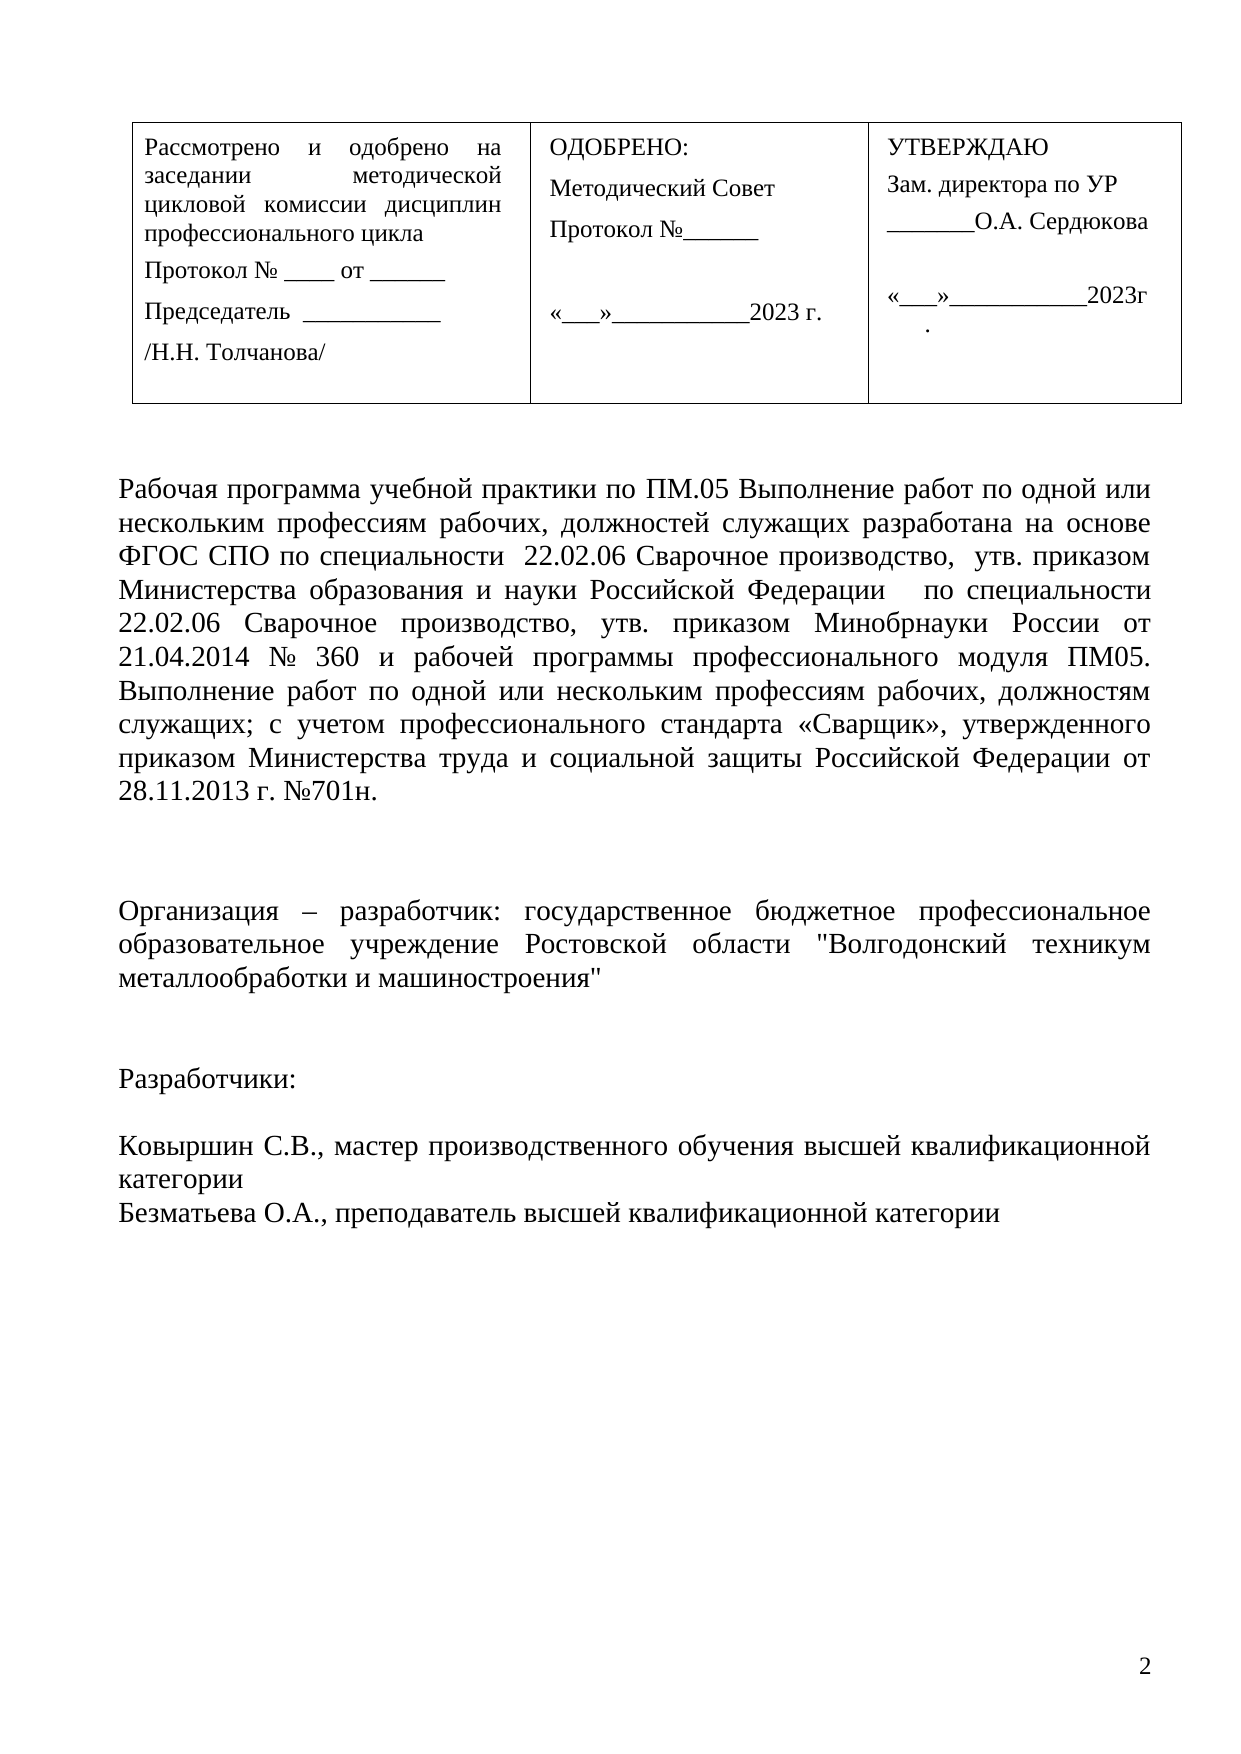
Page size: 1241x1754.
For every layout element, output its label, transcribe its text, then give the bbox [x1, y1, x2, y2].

text Разработчики: [118, 1061, 1152, 1094]
text Безматьева О.А., преподаватель высшей квалификационной категории [118, 1195, 1152, 1228]
text Организация – разработчик: государственное бюджетное профессиональное образовательное учреждение Ростовской области "Волгодонский техникум металлообработки и машиностроения" [118, 893, 1152, 994]
text Ковыршин С.В., мастер производственного обучения высшей квалификационной категории [118, 1128, 1152, 1195]
table_header ОДОБРЕНО: Методический Совет Протокол №______ «___»___________2023 г. [531, 123, 868, 403]
table_header УТВЕРЖДАЮ Зам. директора по УР _______О.А. Сердюкова «___»___________2023г. [869, 123, 1181, 403]
table_header Рассмотрено и одобрено на заседании методической цикловой комиссии дисциплин профессионального цикла Протокол № ____ от ______ Председатель ___________ /Н.Н. Толчанова/ [133, 123, 530, 403]
text Рабочая программа учебной практики по ПМ.05 Выполнение работ по одной или нескольким профессиям рабочих, должностей служащих разработана на основе ФГОС СПО по специальности 22.02.06 Сварочное производство, утв. приказом Министерства образования и науки Российской Федерации по специальности 22.02.06 Сварочное производство, утв. приказом Минобрнауки России от 21.04.2014 № 360 и рабочей программы профессионального модуля ПМ05. Выполнение работ по одной или нескольким профессиям рабочих, должностям служащих; с учетом профессионального стандарта «Сварщик», утвержденного приказом Министерства труда и социальной защиты Российской Федерации от 28.11.2013 г. №701н. [118, 471, 1152, 807]
